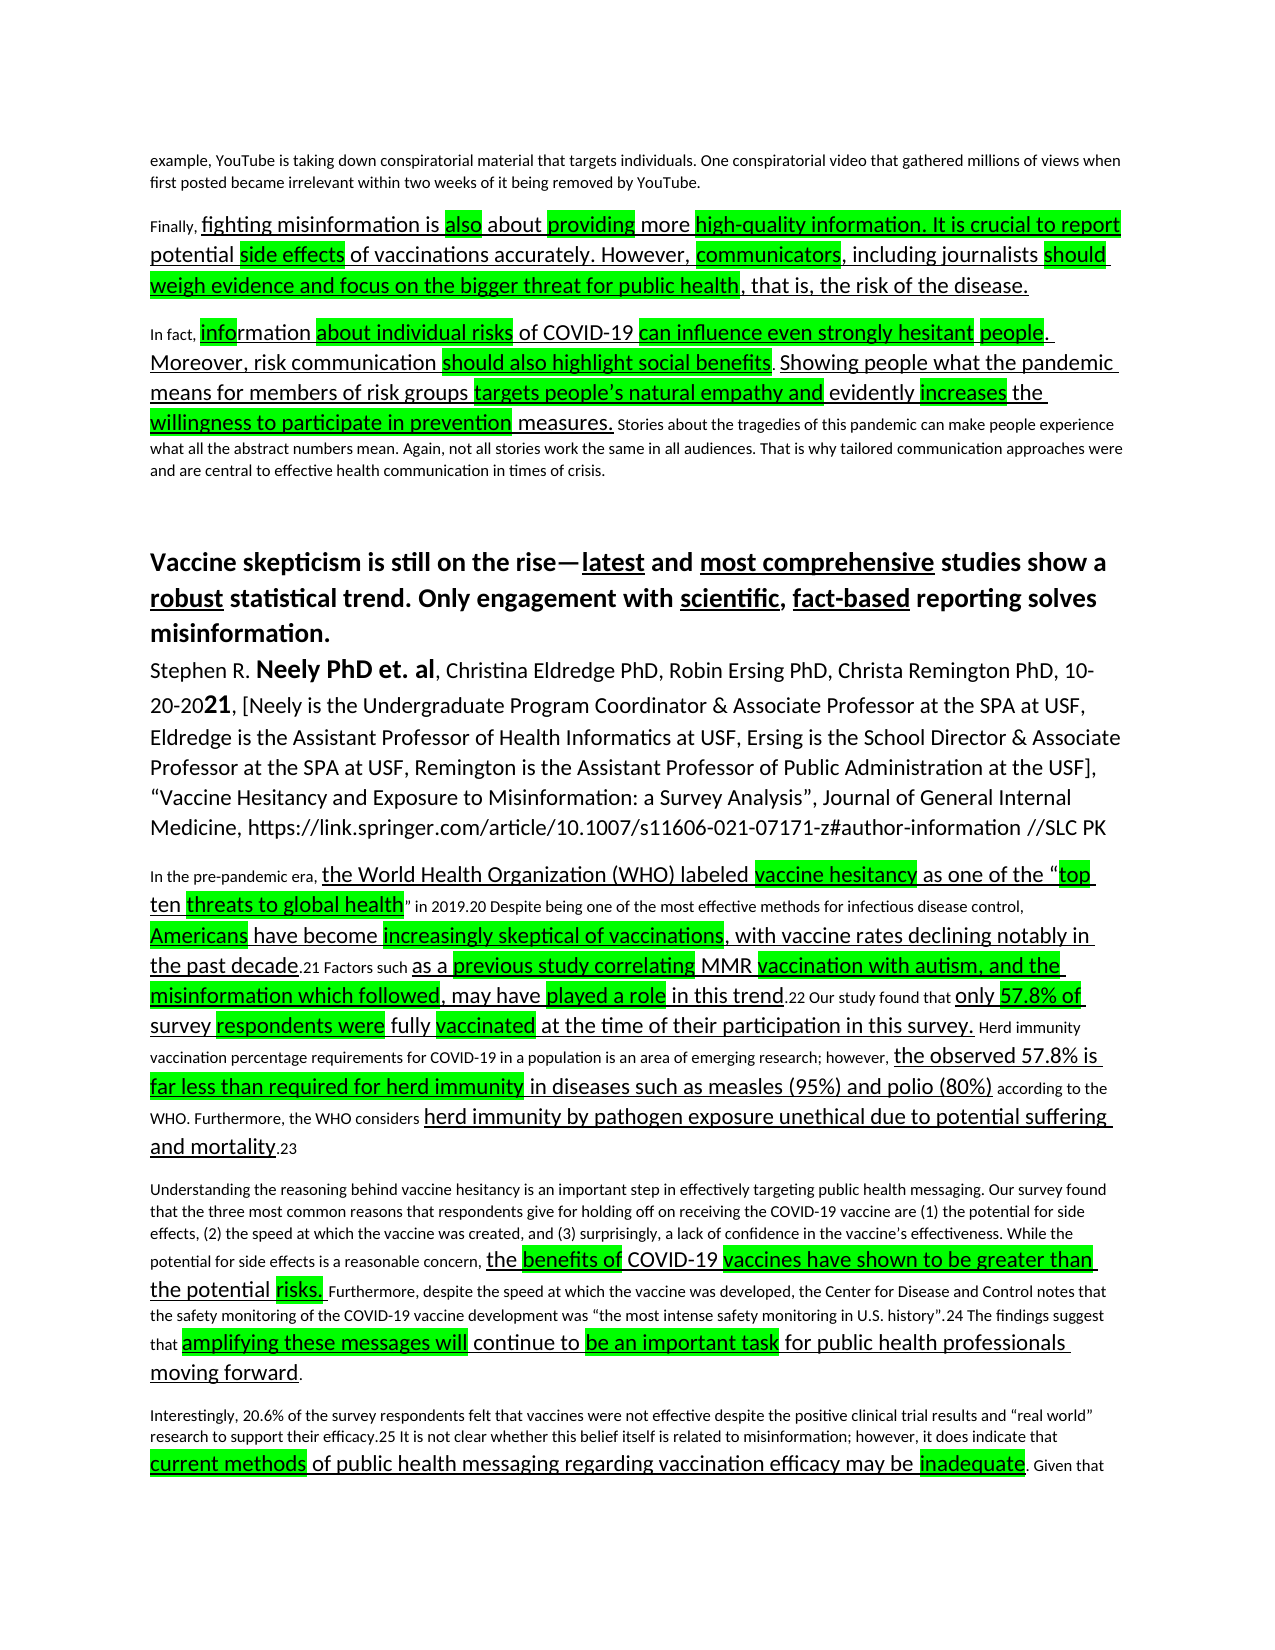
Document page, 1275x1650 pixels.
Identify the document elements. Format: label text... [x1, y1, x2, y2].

subtitle Vaccine skepticism is still on the rise—latest and most comprehensive studies show a robust statistical trend. Only engagement with scientific, fact-based reporting solves misinformation. [150, 545, 1125, 649]
text Finally, fighting misinformation is also about providing more high-quality information. It is crucial to report potential side effects of vaccinations accurately. However, communicators, including journalists should weigh evidence and focus on the bigger threat for public health, that is, the risk of the disease. [150, 210, 1125, 299]
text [150, 150, 1125, 192]
text In fact, information about individual risks of COVID-19 can influence even strongly hesitant people. Moreover, risk communication should also highlight social benefits. Showing people what the pandemic means for members of risk groups targets people’s natural empathy and evidently increases the willingness to participate in prevention measures. Stories about the tragedies of this pandemic can make people experience what all the abstract numbers mean. Again, not all stories work the same in all audiences. That is why tailored communication approaches were and are central to effective health communication in times of crisis. [150, 318, 1125, 480]
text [150, 1405, 1125, 1477]
text Understanding the reasoning behind vaccine hesitancy is an important step in effectively targeting public health messaging. Our survey found that the three most common reasons that respondents give for holding off on receiving the COVID-19 vaccine are (1) the potential for side effects, (2) the speed at which the vaccine was created, and (3) surprisingly, a lack of confidence in the vaccine’s effectiveness. While the potential for side effects is a reasonable concern, the benefits of COVID-19 vaccines have shown to be greater than the potential risks. Furthermore, despite the speed at which the vaccine was developed, the Center for Disease and Control notes that the safety monitoring of the COVID-19 vaccine development was “the most intense safety monitoring in U.S. history”.24 The findings suggest that amplifying these messages will continue to be an important task for public health professionals moving forward. [150, 1179, 1125, 1386]
text In the pre-pandemic era, the World Health Organization (WHO) labeled vaccine hesitancy as one of the “top ten threats to global health” in 2019.20 Despite being one of the most effective methods for infectious disease control, Americans have become increasingly skeptical of vaccinations, with vaccine rates declining notably in the past decade.21 Factors such as a previous study correlating MMR vaccination with autism, and the misinformation which followed, may have played a role in this trend.22 Our study found that only 57.8% of survey respondents were fully vaccinated at the time of their participation in this survey. Herd immunity vaccination percentage requirements for COVID-19 in a population is an area of emerging research; however, the observed 57.8% is far less than required for herd immunity in diseases such as measles (95%) and polio (80%) according to the WHO. Furthermore, the WHO considers herd immunity by pathogen exposure unethical due to potential suffering and mortality.23 [150, 860, 1125, 1160]
text Stephen R. Neely PhD et. al, Christina Eldredge PhD, Robin Ersing PhD, Christa Remington PhD, 10-20-2021, [Neely is the Undergraduate Program Coordinator & Associate Professor at the SPA at USF, Eldredge is the Assistant Professor of Health Informatics at USF, Ersing is the School Director & Associate Professor at the SPA at USF, Remington is the Assistant Professor of Public Administration at the USF], “Vaccine Hesitancy and Exposure to Misinformation: a Survey Analysis”, Journal of General Internal Medicine, https://link.springer.com/article/10.1007/s11606-021-07171-z#author-information //SLC PK [150, 652, 1125, 842]
